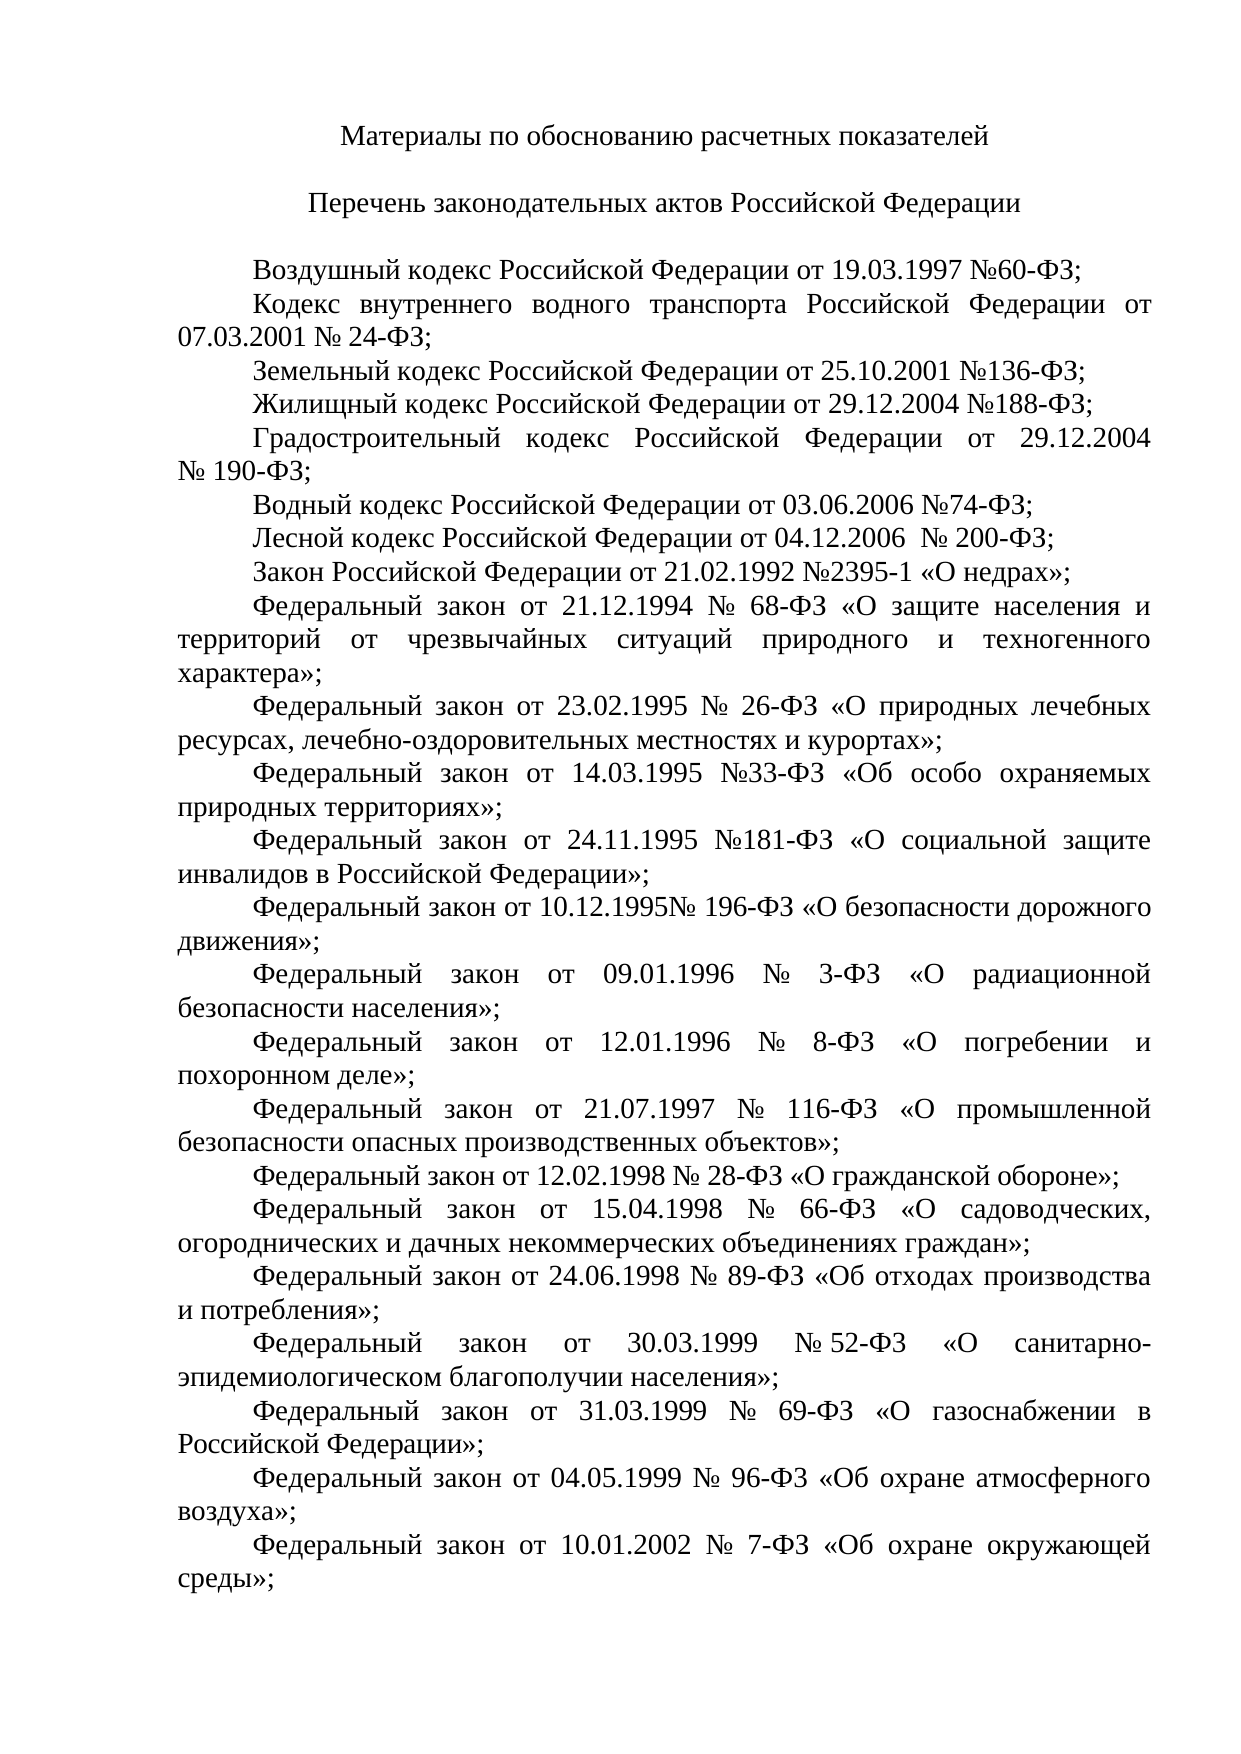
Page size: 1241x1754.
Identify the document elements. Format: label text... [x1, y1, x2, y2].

text Федеральный закон от 12.02.1998 № 28-ФЗ «О гражданской обороне»; [177, 1158, 1152, 1191]
text Федеральный закон от 04.05.1999 № 96-Ф3 «Об охране атмосферного воздуха»; [177, 1460, 1152, 1527]
text Федеральный закон от 15.04.1998 № 66-ФЗ «О садоводческих, огороднических и дачных некоммерческих объединениях граждан»; [177, 1191, 1152, 1258]
text Федеральный закон от 09.01.1996 № 3-ФЗ «О радиационной безопасности населения»; [177, 957, 1152, 1024]
text Жилищный кодекс Российской Федерации от 29.12.2004 №188-ФЗ; [177, 386, 1152, 420]
text Федеральный закон от 23.02.1995 № 26-ФЗ «О природных лечебных ресурсах, лечебно-оздоровительных местностях и курортах»; [177, 688, 1152, 755]
text Федеральный закон от 10.01.2002 № 7-ФЗ «Об охране окружающей среды»; [177, 1527, 1152, 1594]
text Градостроительный кодекс Российской Федерации от 29.12.2004 № 190-ФЗ; [177, 420, 1152, 487]
text Федеральный закон от 24.11.1995 №181-ФЗ «О социальной защите инвалидов в Российской Федерации»; [177, 822, 1152, 889]
text Лесной кодекс Российской Федерации от 04.12.2006 № 200-ФЗ; [177, 521, 1152, 554]
text Федеральный закон от 10.12.1995№ 196-ФЗ «О безопасности дорожного движения»; [177, 889, 1152, 957]
text Федеральный закон от 14.03.1995 №33-ФЗ «Об особо охраняемых природных территориях»; [177, 755, 1152, 822]
text Федеральный закон от 21.12.1994 № 68-ФЗ «О защите населения и территорий от чрезвычайных ситуаций природного и техногенного характера»; [177, 588, 1152, 688]
text Кодекс внутреннего водного транспорта Российской Федерации от 07.03.2001 № 24-ФЗ; [177, 286, 1152, 353]
text Федеральный закон от 30.03.1999 № 52-Ф3 «О санитарно-эпидемиологическом благополучии населения»; [177, 1326, 1152, 1393]
text Закон Российской Федерации от 21.02.1992 №2395-1 «О недрах»; [177, 554, 1152, 588]
text Федеральный закон от 31.03.1999 № 69-ФЗ «О газоснабжении в Российской Федерации»; [177, 1393, 1152, 1460]
text Федеральный закон от 12.01.1996 № 8-ФЗ «О погребении и похоронном деле»; [177, 1024, 1152, 1091]
text Перечень законодательных актов Российской Федерации [177, 185, 1152, 219]
text Воздушный кодекс Российской Федерации от 19.03.1997 №60-ФЗ; [177, 252, 1152, 286]
text Земельный кодекс Российской Федерации от 25.10.2001 №136-ФЗ; [177, 353, 1152, 386]
text Федеральный закон от 24.06.1998 № 89-ФЗ «Об отходах производства и потребления»; [177, 1258, 1152, 1326]
text Федеральный закон от 21.07.1997 № 116-ФЗ «О промышленной безопасности опасных производственных объектов»; [177, 1091, 1152, 1158]
text Водный кодекс Российской Федерации от 03.06.2006 №74-ФЗ; [177, 487, 1152, 521]
text Материалы по обоснованию расчетных показателей [177, 118, 1152, 152]
